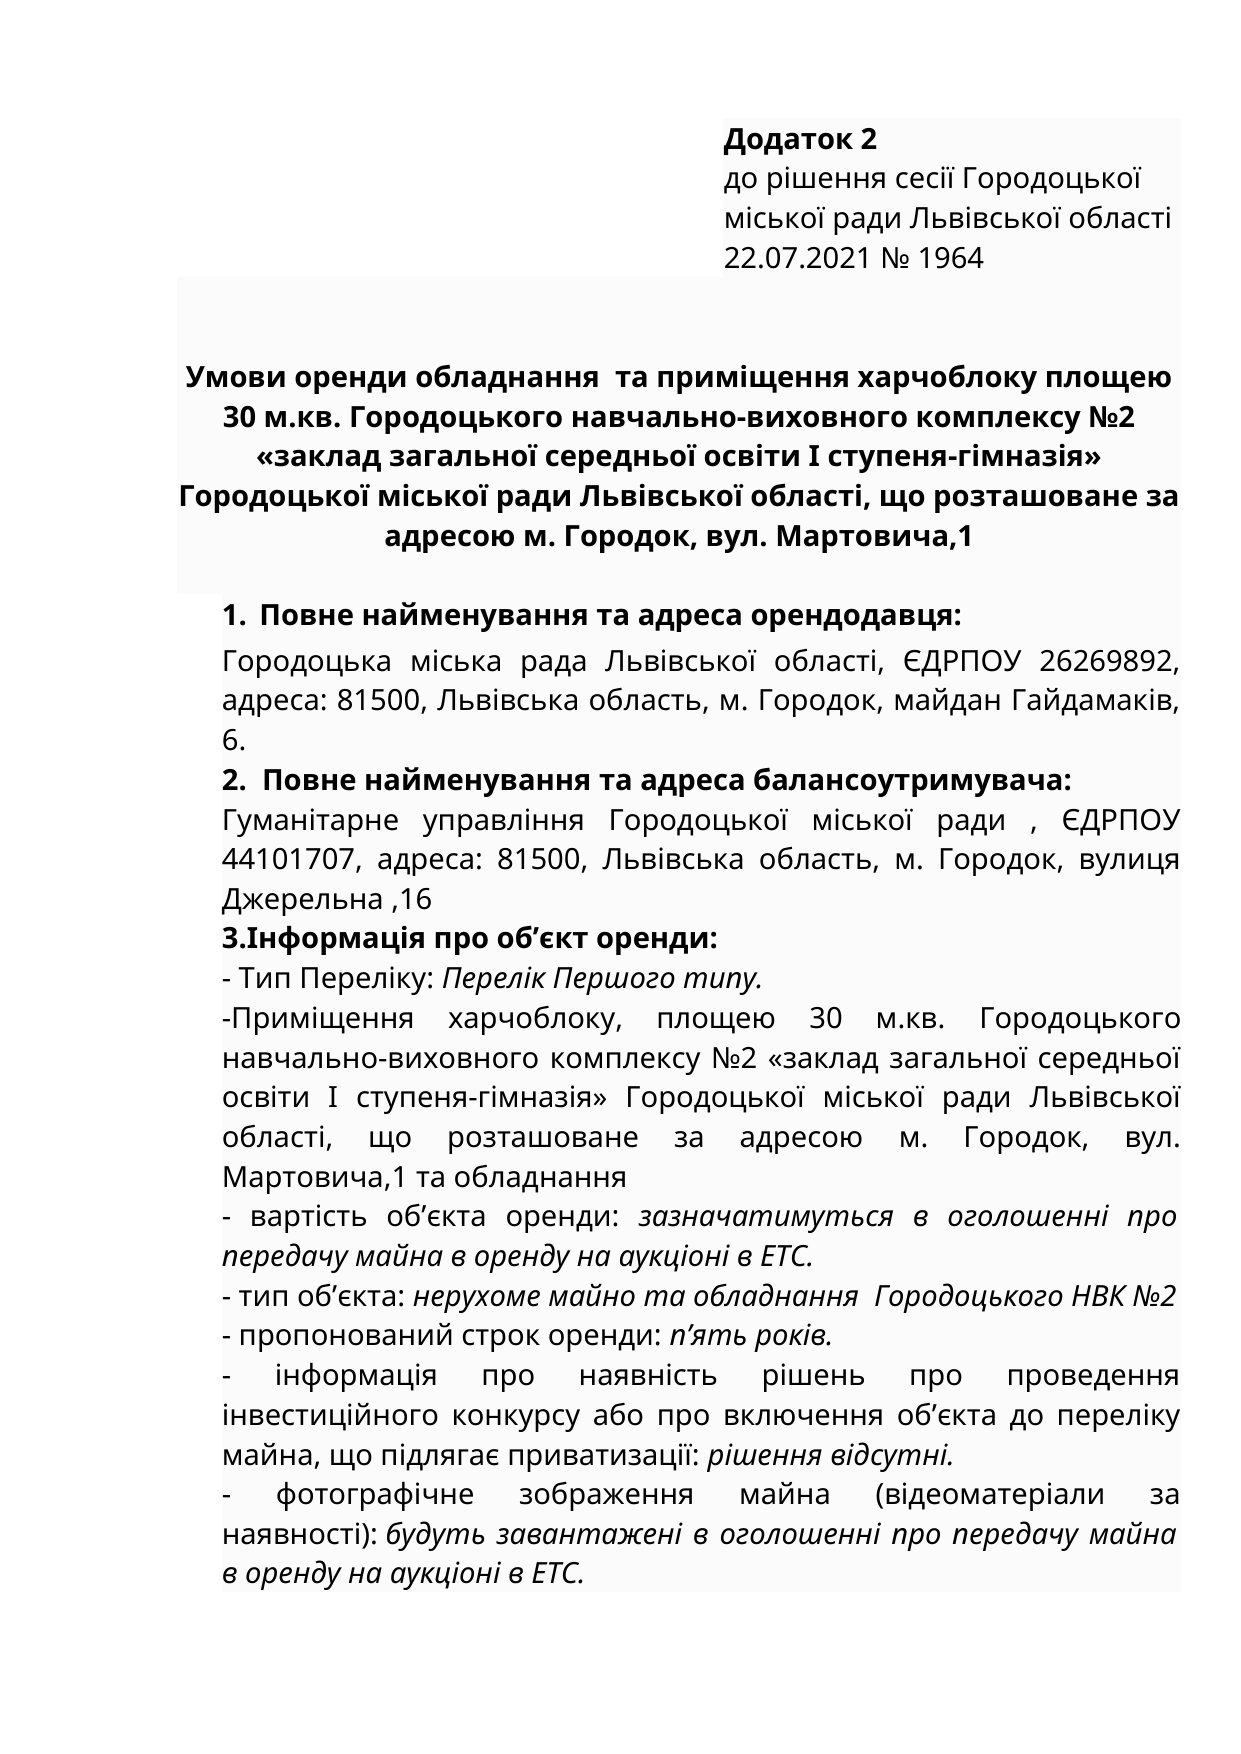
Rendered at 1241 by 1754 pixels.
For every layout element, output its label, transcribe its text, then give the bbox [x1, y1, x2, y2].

text - фотографічне зображення майна (відеоматеріали за наявності): будуть завантажені в оголошенні про передачу майна в оренду на аукціоні в ЕТС. [222, 1473, 1181, 1592]
text - пропонований строк оренди: п’ять років. [222, 1315, 1181, 1354]
text Додаток 2 [723, 118, 1181, 158]
text - Тип Переліку: Перелік Першого типу. [222, 957, 1181, 997]
text -Приміщення харчоблоку, площею 30 м.кв. Городоцького навчально-виховного комплексу №2 «заклад загальної середньої освіти І ступеня-гімназія» Городоцької міської ради Львівської області, що розташоване за адресою м. Городок, вул. Мартовича,1 та обладнання [222, 997, 1181, 1196]
text - вартість об’єкта оренди: зазначатимуться в оголошенні про передачу майна в оренду на аукціоні в ЕТС. [222, 1196, 1181, 1275]
list Повне найменування та адреса орендодавця: [222, 594, 1181, 634]
text 3.Інформація про об’єкт оренди: [222, 918, 1181, 957]
text 2. Повне найменування та адреса балансоутримувача: [222, 759, 1181, 799]
text Умови оренди обладнання та приміщення харчоблоку площею 30 м.кв. Городоцького навчально-виховного комплексу №2 «заклад загальної середньої освіти І ступеня-гімназія» Городоцької міської ради Львівської області, що розташоване за адресою м. Городок, вул. Мартовича,1 [177, 356, 1181, 555]
text Гуманітарне управління Городоцької міської ради , ЄДРПОУ 44101707, адреса: 81500, Львівська область, м. Городок, вулиця Джерельна ,16 [222, 799, 1181, 918]
text - інформація про наявність рішень про проведення інвестиційного конкурсу або про включення об’єкта до переліку майна, що підлягає приватизації: рішення відсутні. [222, 1354, 1181, 1473]
text 22.07.2021 № 1964 [723, 237, 1181, 277]
text до рішення сесії Городоцької міської ради Львівської області [723, 158, 1181, 237]
text - тип об’єкта: нерухоме майно та обладнання Городоцького НВК №2 [222, 1275, 1181, 1315]
text Городоцька міська рада Львівської області, ЄДРПОУ 26269892, адреса: 81500, Львівська область, м. Городок, майдан Гайдамаків, 6. [222, 640, 1181, 759]
